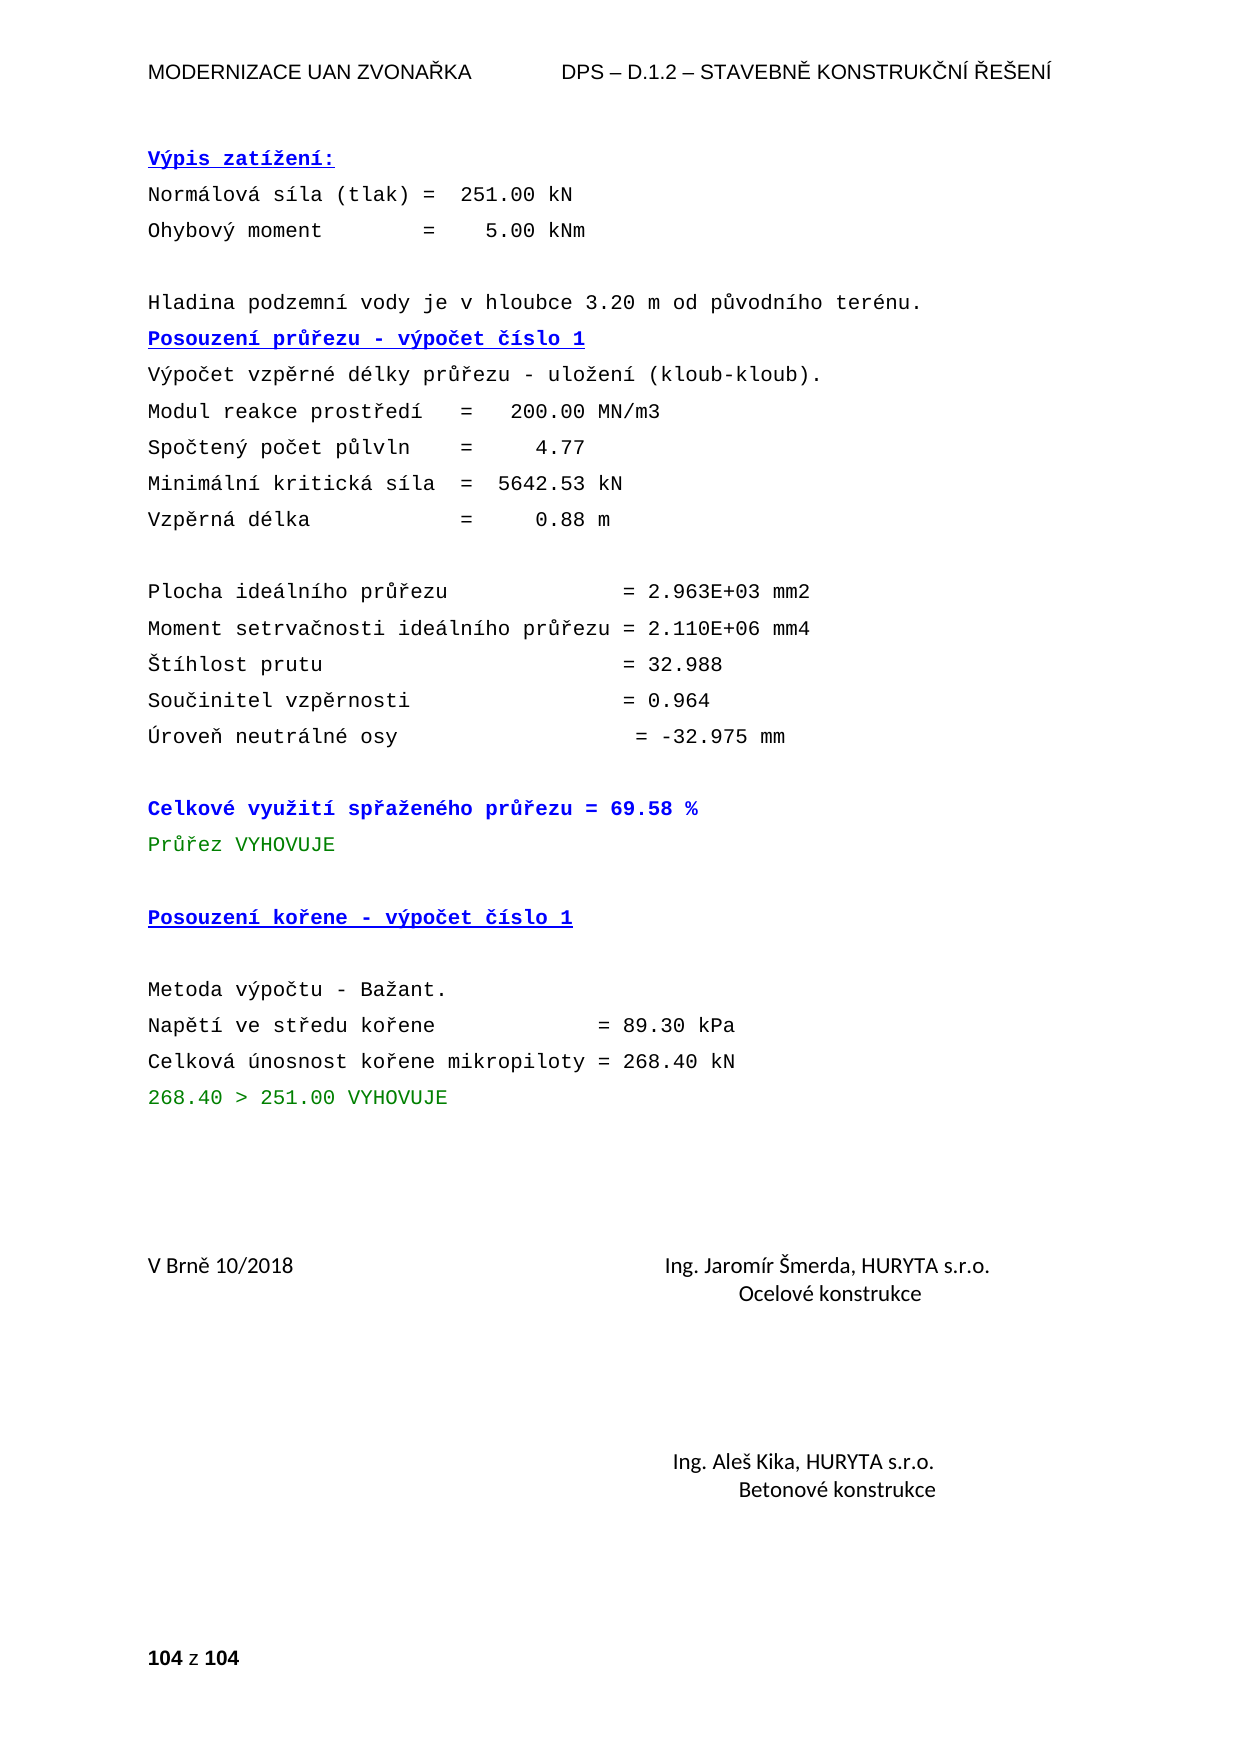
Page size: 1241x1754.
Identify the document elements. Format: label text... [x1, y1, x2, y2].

text Posouzení průřezu - výpočet číslo 1 [148, 328, 1093, 352]
text Hladina podzemní vody je v hloubce 3.20 m od původního terénu. [148, 292, 1093, 316]
text Napětí ve středu kořene = 89.30 kPa [148, 1015, 1093, 1039]
text Výpočet vzpěrné délky průřezu - uložení (kloub-kloub). [148, 364, 1093, 388]
text Plocha ideálního průřezu = 2.963E+03 mm2 [148, 581, 1093, 605]
text Štíhlost prutu = 32.988 [148, 654, 1093, 677]
text Celkové využití spřaženého průřezu = 69.58 % [148, 798, 1093, 822]
text Modul reakce prostředí = 200.00 MN/m3 [148, 401, 1093, 424]
text Výpis zatížení: [148, 148, 1093, 171]
text Betonové konstrukce [148, 1475, 1093, 1503]
text Moment setrvačnosti ideálního průřezu = 2.110E+06 mm4 [148, 617, 1093, 641]
text Celková únosnost kořene mikropiloty = 268.40 kN [148, 1051, 1093, 1075]
text Součinitel vzpěrnosti = 0.964 [148, 690, 1093, 713]
text Normálová síla (tlak) = 251.00 kN [148, 184, 1093, 207]
text Úroveň neutrálné osy = -32.975 mm [148, 726, 1093, 749]
text Metoda výpočtu - Bažant. [148, 979, 1093, 1003]
text Spočtený počet půlvln = 4.77 [148, 437, 1093, 460]
text Ing. Aleš Kika, HURYTA s.r.o. [598, 1447, 1093, 1475]
text V Brně 10/2018 Ing. Jaromír Šmerda, HURYTA s.r.o. [148, 1251, 1093, 1279]
text Ocelové konstrukce [148, 1279, 1093, 1307]
text Ohybový moment = 5.00 kNm [148, 220, 1093, 243]
text Vzpěrná délka = 0.88 m [148, 509, 1093, 533]
text Průřez VYHOVUJE [148, 834, 1093, 858]
text Posouzení kořene - výpočet číslo 1 [148, 907, 1093, 930]
text Minimální kritická síla = 5642.53 kN [148, 473, 1093, 497]
text 268.40 > 251.00 VYHOVUJE [148, 1087, 1093, 1111]
